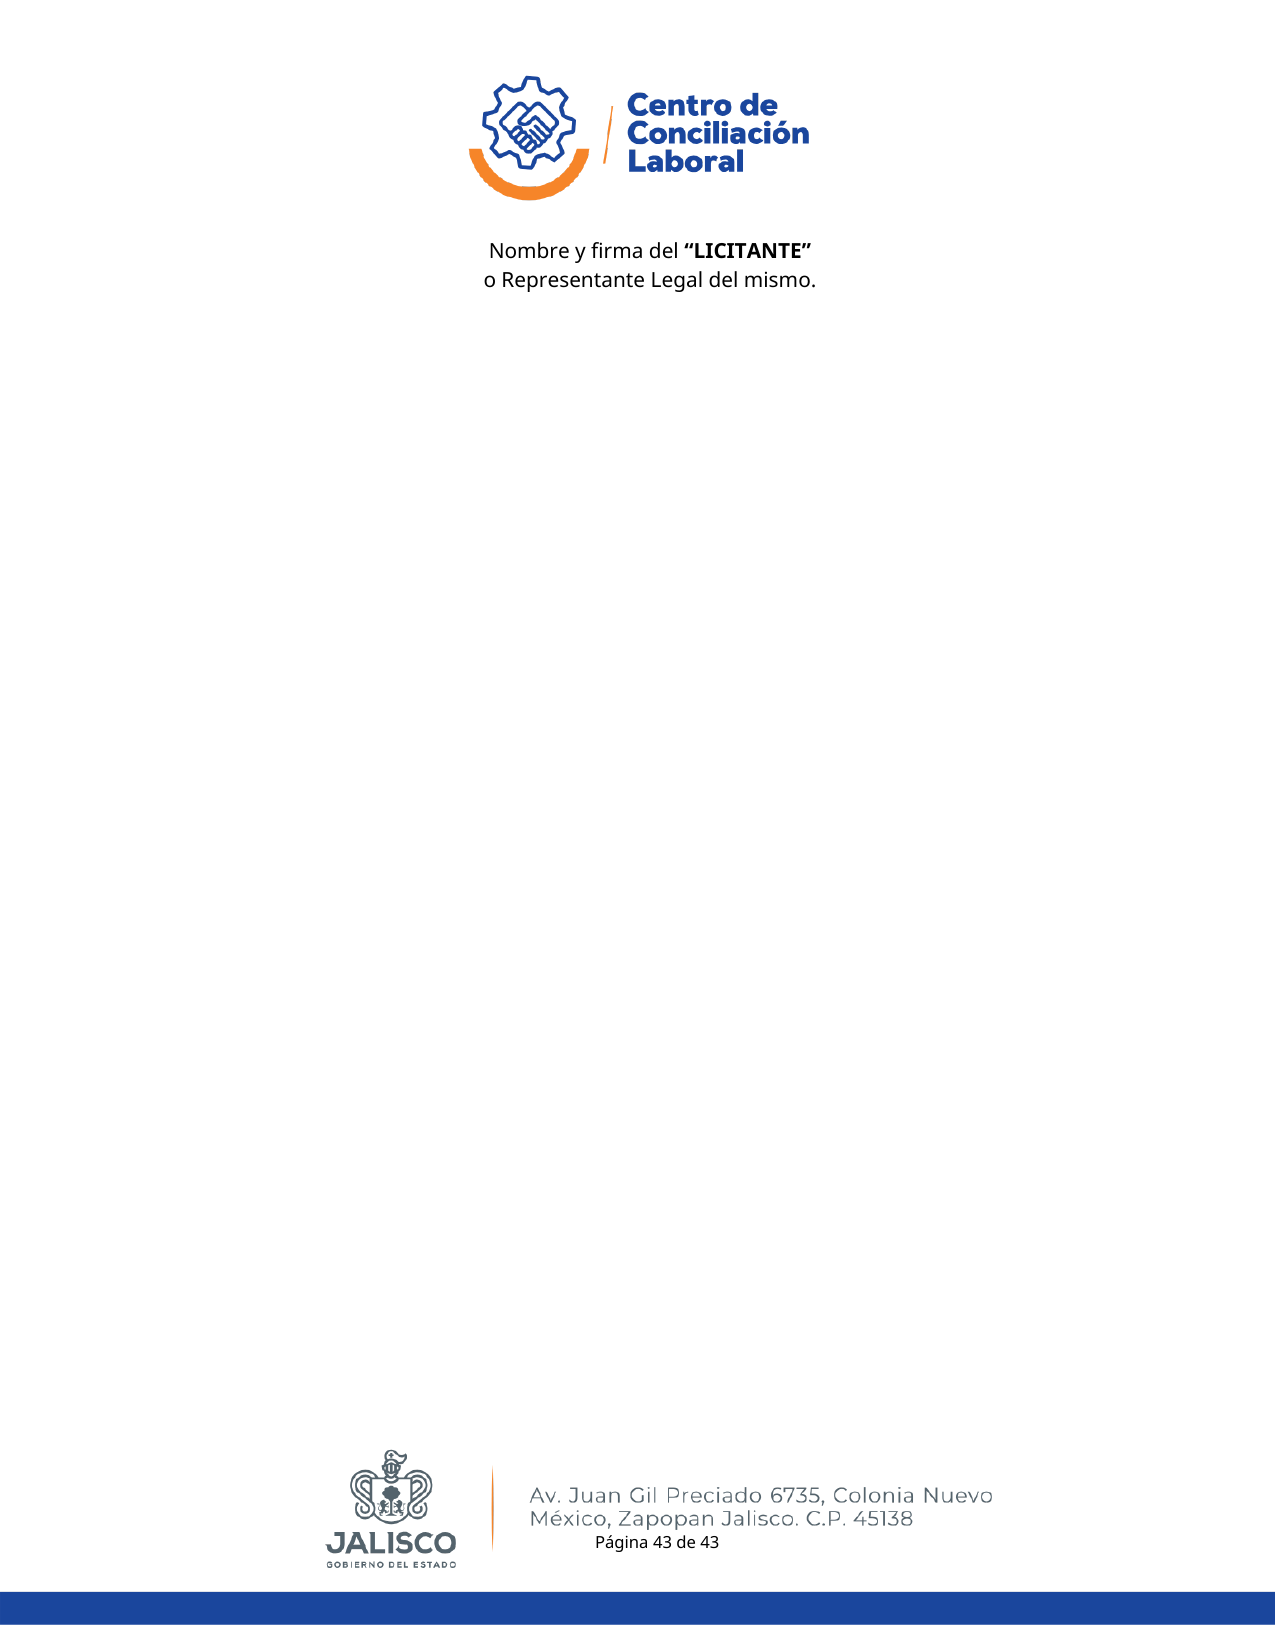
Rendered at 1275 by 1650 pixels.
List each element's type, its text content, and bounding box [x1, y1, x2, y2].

picture [0, 3, 1275, 1650]
text Nombre y firma del “LICITANTE” [162, 236, 1137, 265]
text o Representante Legal del mismo. [162, 265, 1137, 293]
